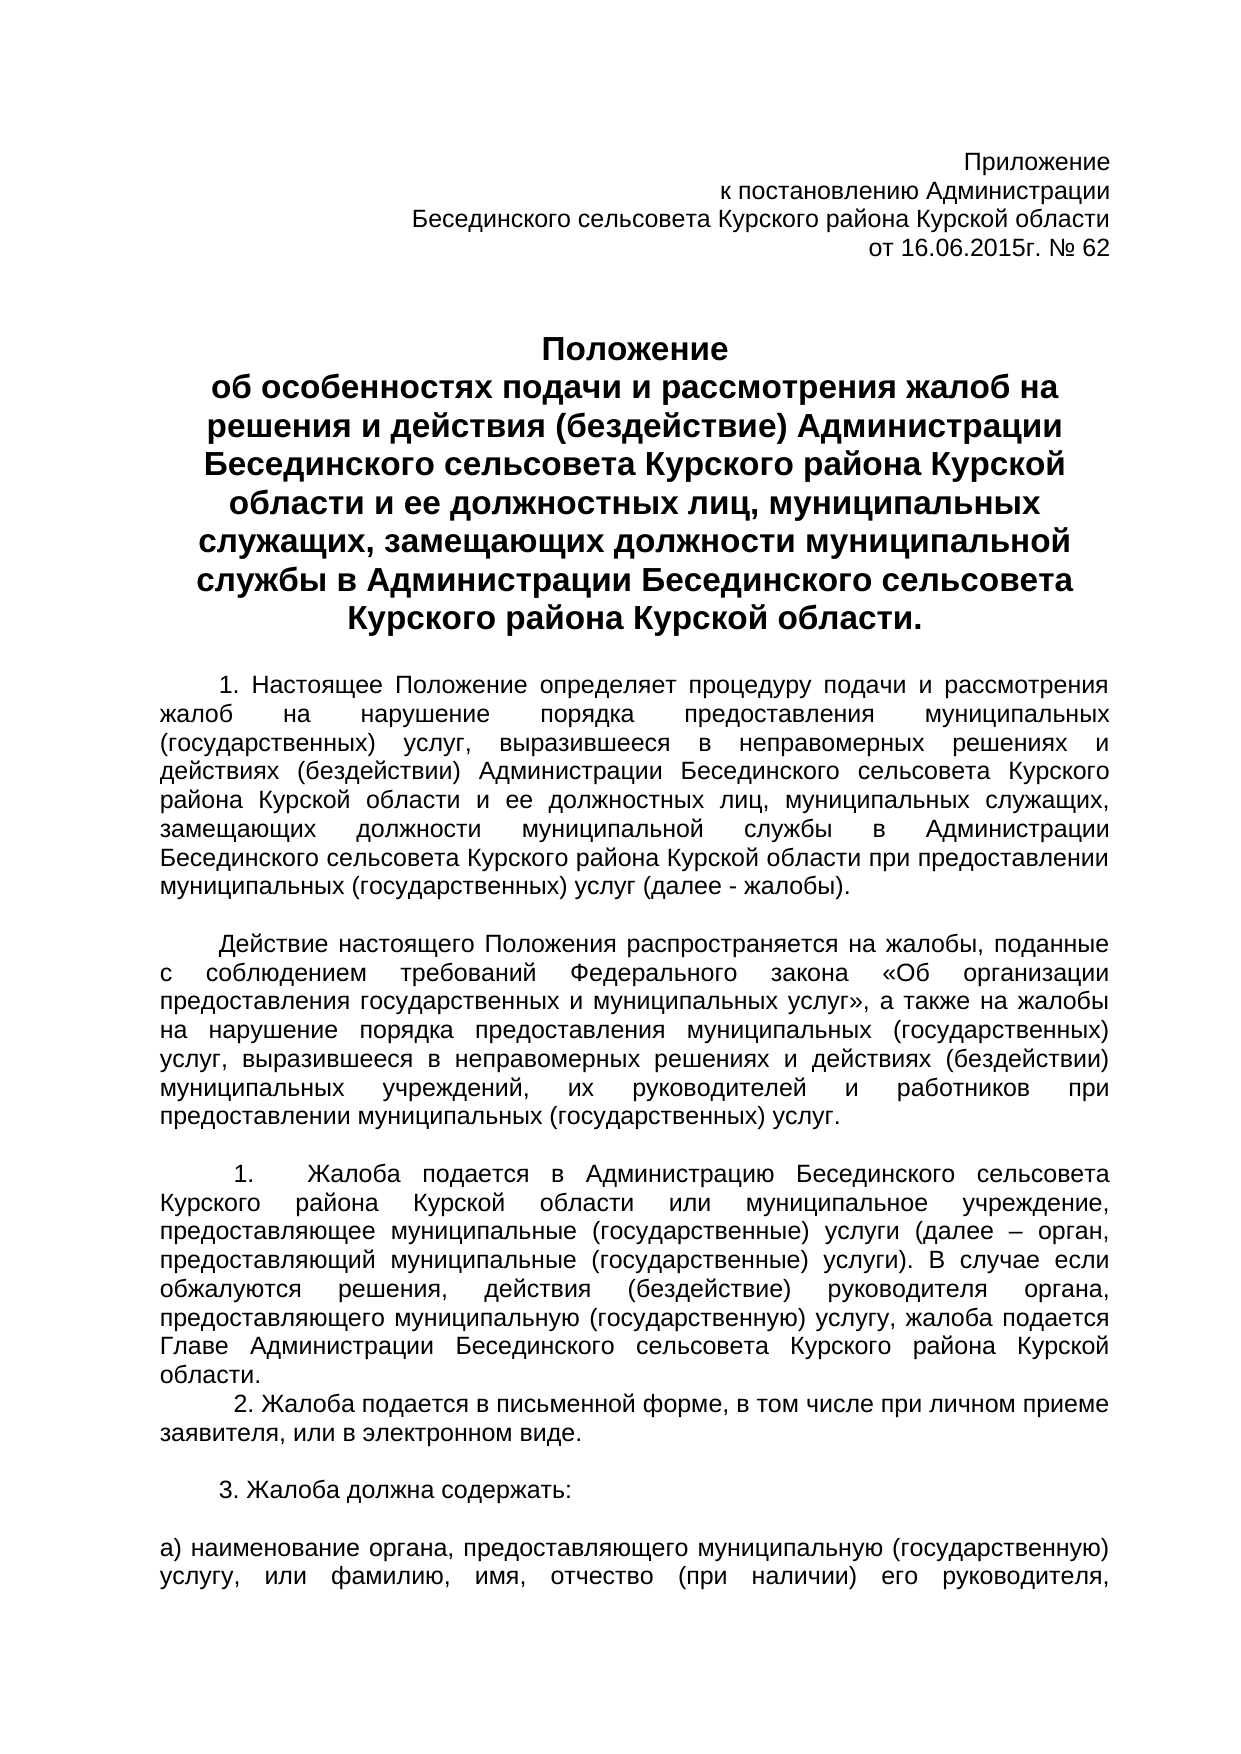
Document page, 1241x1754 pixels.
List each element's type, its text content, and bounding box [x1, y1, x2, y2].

text Приложение [159, 147, 1110, 176]
text от 16.06.2015г. № 62 [159, 233, 1110, 262]
text Действие настоящего Положения распространяется на жалобы, поданные с соблюдением требований Федерального закона «Об организации предоставления государственных и муниципальных услуг», а также на жалобы на нарушение порядка предоставления муниципальных (государственных) услуг, выразившееся в неправомерных решениях и действиях (бездействии) муниципальных учреждений, их руководителей и работников при предоставлении муниципальных (государственных) услуг. [159, 929, 1110, 1130]
text 3. Жалоба должна содержать: [159, 1475, 1110, 1504]
text 1. Настоящее Положение определяет процедуру подачи и рассмотрения жалоб на нарушение порядка предоставления муниципальных (государственных) услуг, выразившееся в неправомерных решениях и действиях (бездействии) Администрации Бесединского сельсовета Курского района Курской области и ее должностных лиц, муниципальных служащих, замещающих должности муниципальной службы в Администрации Бесединского сельсовета Курского района Курской области при предоставлении муниципальных (государственных) услуг (далее - жалобы). [159, 670, 1110, 900]
list Жалоба подается в Администрацию Бесединского сельсовета Курского района Курской области или муниципальное учреждение, предоставляющее муниципальные (государственные) услуги (далее – орган, предоставляющий муниципальные (государственные) услуги). В случае если обжалуются решения, действия (бездействие) руководителя органа, предоставляющего муниципальную (государственную) услугу, жалоба подается Главе Администрации Бесединского сельсовета Курского района Курской области. [159, 1159, 1110, 1389]
text Положение [159, 329, 1110, 367]
text к постановлению Администрации [159, 176, 1110, 204]
list 2. Жалоба подается в письменной форме, в том числе при личном приеме заявителя, или в электронном виде. [159, 1389, 1110, 1446]
text об особенностях подачи и рассмотрения жалоб на решения и действия (бездействие) Администрации Бесединского сельсовета Курского района Курской области и ее должностных лиц, муниципальных служащих, замещающих должности муниципальной службы в Администрации Бесединского сельсовета Курского района Курской области. [159, 367, 1110, 636]
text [159, 1532, 1110, 1590]
text Бесединского сельсовета Курского района Курской области [159, 204, 1110, 233]
